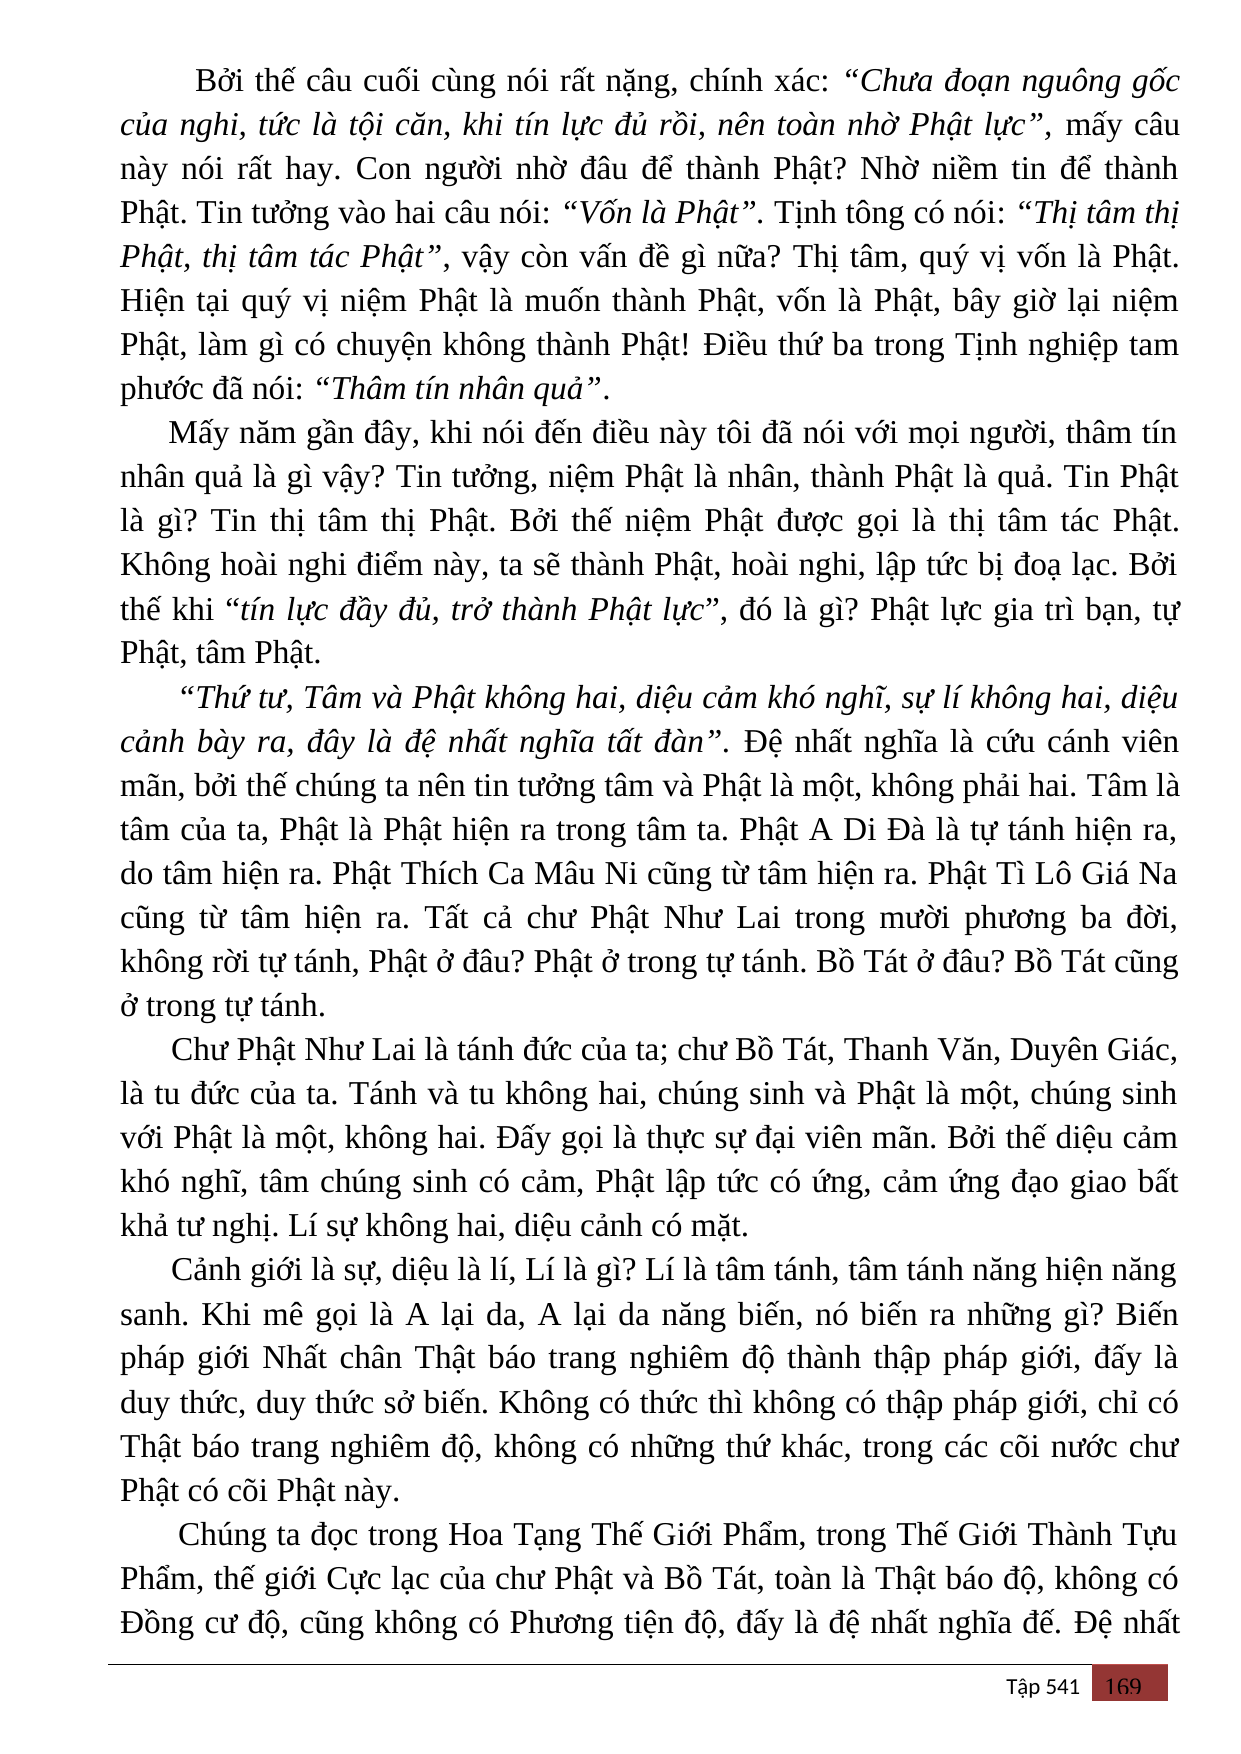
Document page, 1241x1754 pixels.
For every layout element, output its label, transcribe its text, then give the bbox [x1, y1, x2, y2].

text Bởi thế câu cuối cùng nói rất nặng, chính xác: “Chưa đoạn nguông gốc của nghi, tức là tội căn, khi tín lực đủ rồi, nên toàn nhờ Phật lực”, mấy câu này nói rất hay. Con người nhờ đâu để thành Phật? Nhờ niềm tin để thành Phật. Tin tưởng vào hai câu nói: “Vốn là Phật”. Tịnh tông có nói: “Thị tâm thị Phật, thị tâm tác Phật”, vậy còn vấn đề gì nữa? Thị tâm, quý vị vốn là Phật. Hiện tại quý vị niệm Phật là muốn thành Phật, vốn là Phật, bây giờ lại niệm Phật, làm gì có chuyện không thành Phật! Điều thứ ba trong Tịnh nghiệp tam phước đã nói: “Thâm tín nhân quả”. [120, 60, 1180, 407]
text Chư Phật Như Lai là tánh đức của ta; chư Bồ Tát, Thanh Văn, Duyên Giác, là tu đức của ta. Tánh và tu không hai, chúng sinh và Phật là một, chúng sinh với Phật là một, không hai. Đấy gọi là thực sự đại viên mãn. Bởi thế diệu cảm khó nghĩ, tâm chúng sinh có cảm, Phật lập tức có ứng, cảm ứng đạo giao bất khả tư nghị. Lí sự không hai, diệu cảnh có mặt. [120, 1029, 1180, 1244]
text Mấy năm gần đây, khi nói đến điều này tôi đã nói với mọi người, thâm tín nhân quả là gì vậy? Tin tưởng, niệm Phật là nhân, thành Phật là quả. Tin Phật là gì? Tin thị tâm thị Phật. Bởi thế niệm Phật được gọi là thị tâm tác Phật. Không hoài nghi điểm này, ta sẽ thành Phật, hoài nghi, lập tức bị đoạ lạc. Bởi thế khi “tín lực đầy đủ, trở thành Phật lực”, đó là gì? Phật lực gia trì bạn, tự Phật, tâm Phật. [120, 412, 1180, 671]
text Cảnh giới là sự, diệu là lí, Lí là gì? Lí là tâm tánh, tâm tánh năng hiện năng sanh. Khi mê gọi là A lại da, A lại da năng biến, nó biến ra những gì? Biến pháp giới Nhất chân Thật báo trang nghiêm độ thành thập pháp giới, đấy là duy thức, duy thức sở biến. Không có thức thì không có thập pháp giới, chỉ có Thật báo trang nghiêm độ, không có những thứ khác, trong các cõi nước chư Phật có cõi Phật này. [120, 1250, 1180, 1508]
text “Thứ tư, Tâm và Phật không hai, diệu cảm khó nghĩ, sự lí không hai, diệu cảnh bày ra, đây là đệ nhất nghĩa tất đàn”. Đệ nhất nghĩa là cứu cánh viên mãn, bởi thế chúng ta nên tin tưởng tâm và Phật là một, không phải hai. Tâm là tâm của ta, Phật là Phật hiện ra trong tâm ta. Phật A Di Đà là tự tánh hiện ra, do tâm hiện ra. Phật Thích Ca Mâu Ni cũng từ tâm hiện ra. Phật Tì Lô Giá Na cũng từ tâm hiện ra. Tất cả chư Phật Như Lai trong mười phương ba đời, không rời tự tánh, Phật ở đâu? Phật ở trong tự tánh. Bồ Tát ở đâu? Bồ Tát cũng ở trong tự tánh. [120, 677, 1180, 1024]
